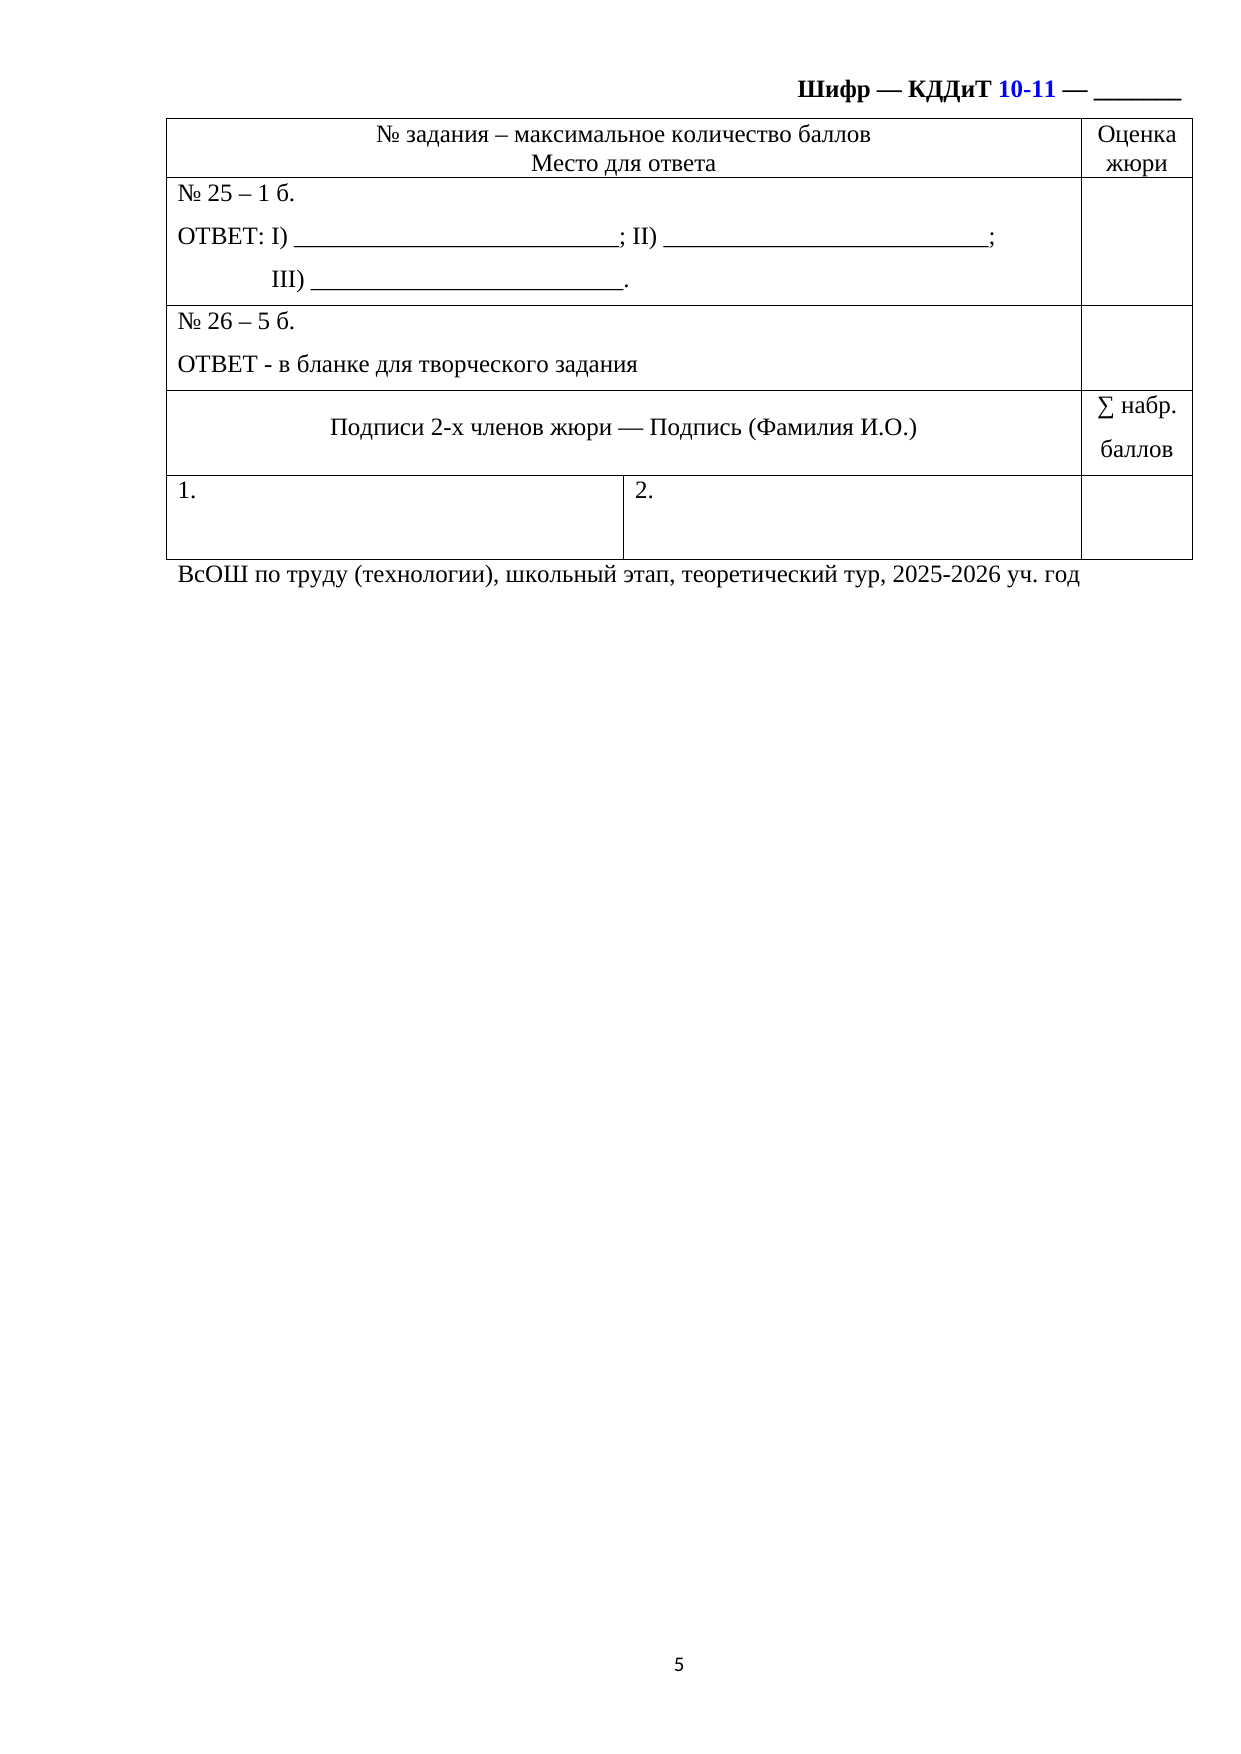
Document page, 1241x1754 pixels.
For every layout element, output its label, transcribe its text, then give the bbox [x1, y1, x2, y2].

table_cell ∑ набр. баллов [1082, 391, 1192, 474]
table_cell [1082, 178, 1192, 305]
table_cell [1082, 306, 1192, 389]
table_cell Подписи 2-х членов жюри — Подпись (Фамилия И.О.) [167, 391, 1081, 474]
table_cell [1082, 476, 1192, 558]
table_header Оценка жюри [1082, 119, 1192, 177]
text ВсОШ по труду (технологии), школьный этап, теоретический тур, 2025-2026 уч. год [177, 560, 1181, 588]
table_cell 2. [624, 476, 1081, 558]
table_cell № 25 – 1 б. ОТВЕТ: I) __________________________; II) __________________________; III) _________________________. [167, 178, 1081, 305]
table_cell № 26 – 5 б. ОТВЕТ - в бланке для творческого задания [167, 306, 1081, 389]
table_header № задания – максимальное количество баллов Место для ответа [167, 119, 1081, 177]
table_cell 1. [167, 476, 623, 558]
